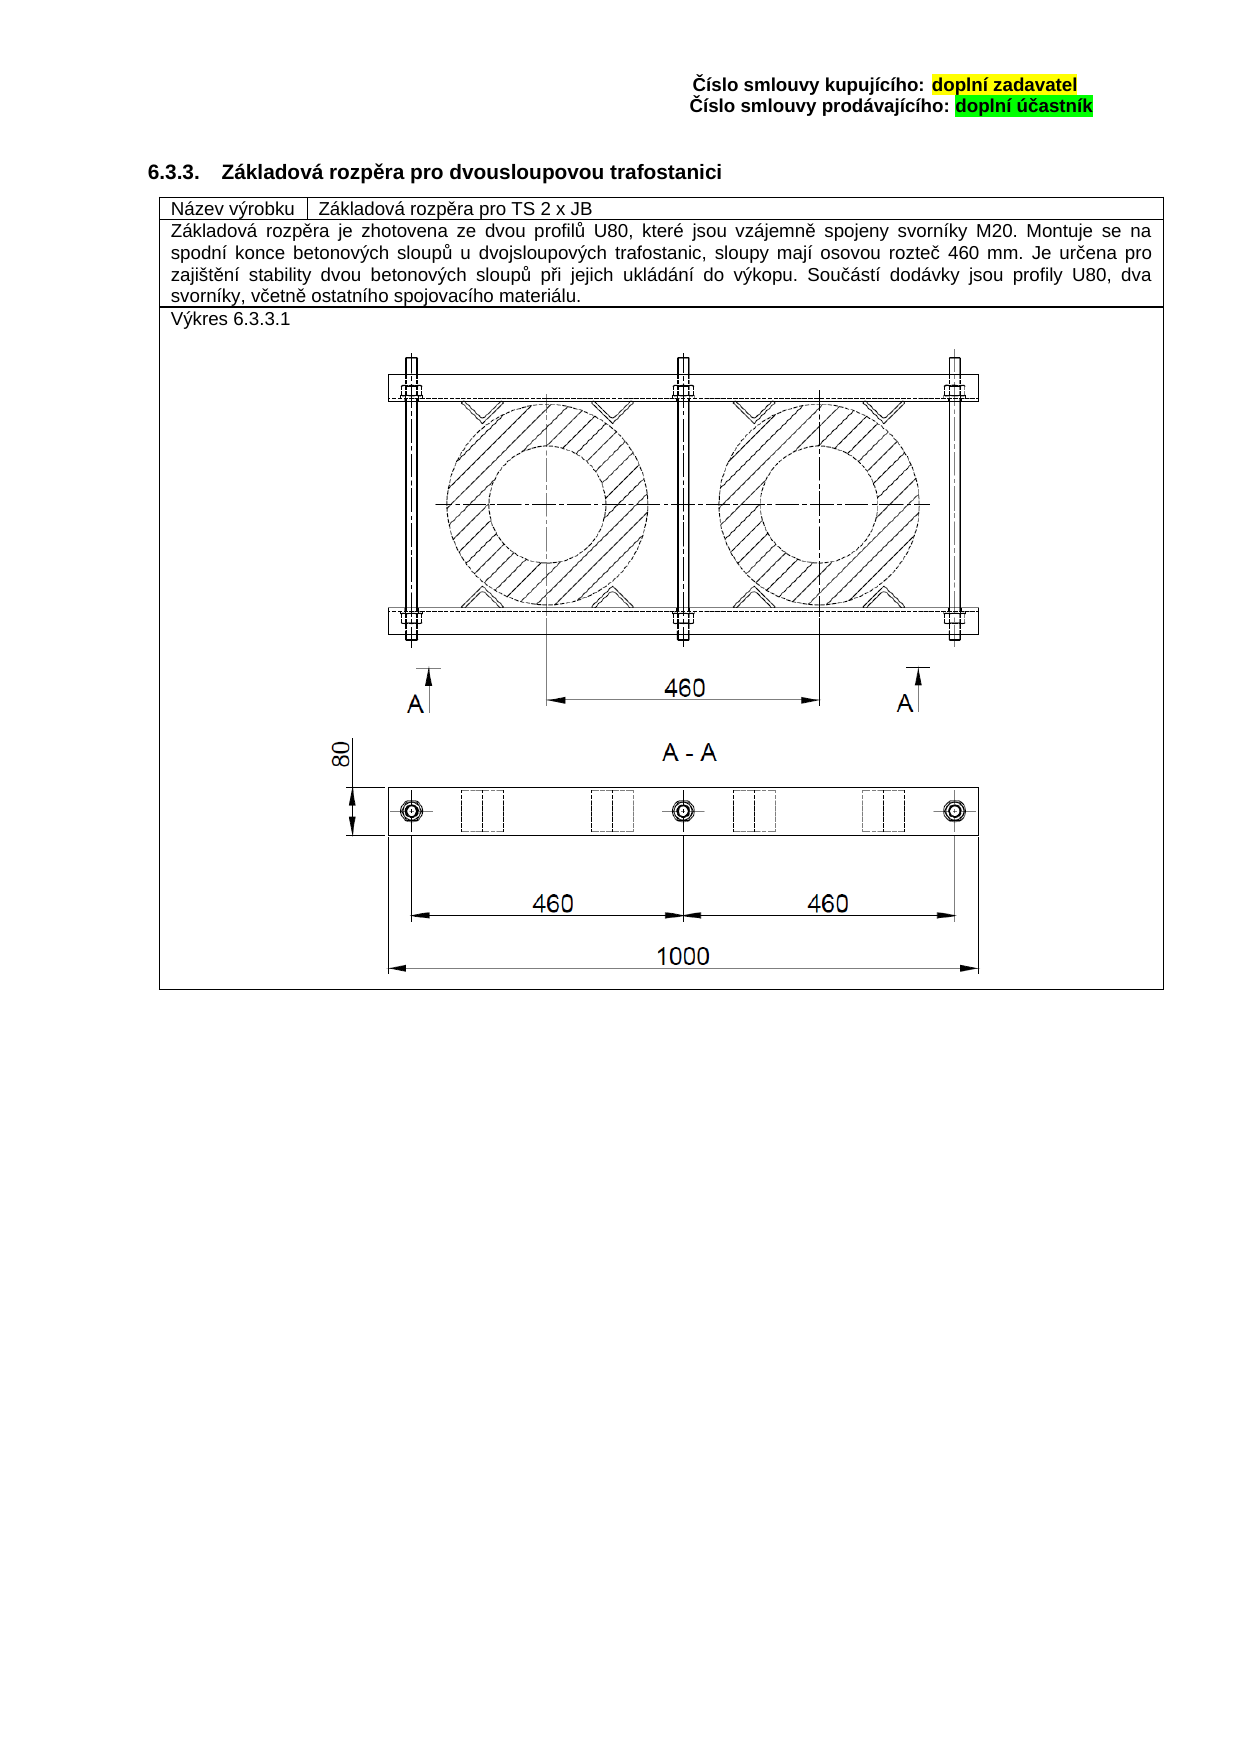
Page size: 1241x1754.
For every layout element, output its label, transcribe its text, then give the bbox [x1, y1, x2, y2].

picture [318, 329, 1005, 989]
table_header Základová rozpěra pro TS 2 x JB [308, 198, 1163, 219]
table_cell Výkres 6.3.3.1 [160, 308, 1163, 989]
table_cell Základová rozpěra je zhotovena ze dvou profilů U80, které jsou vzájemně spojeny svorníky M20. Montuje se na spodní konce betonových sloupů u dvojsloupových trafostanic, sloupy mají osovou rozteč 460 mm. Je určena pro zajištění stability dvou betonových sloupů při jejich ukládání do výkopu. Součástí dodávky jsou profily U80, dva svorníky, včetně ostatního spojovacího materiálu. [160, 220, 1163, 306]
table_header Název výrobku [160, 198, 307, 219]
list Základová rozpěra pro dvousloupovou trafostanici [148, 160, 1093, 184]
